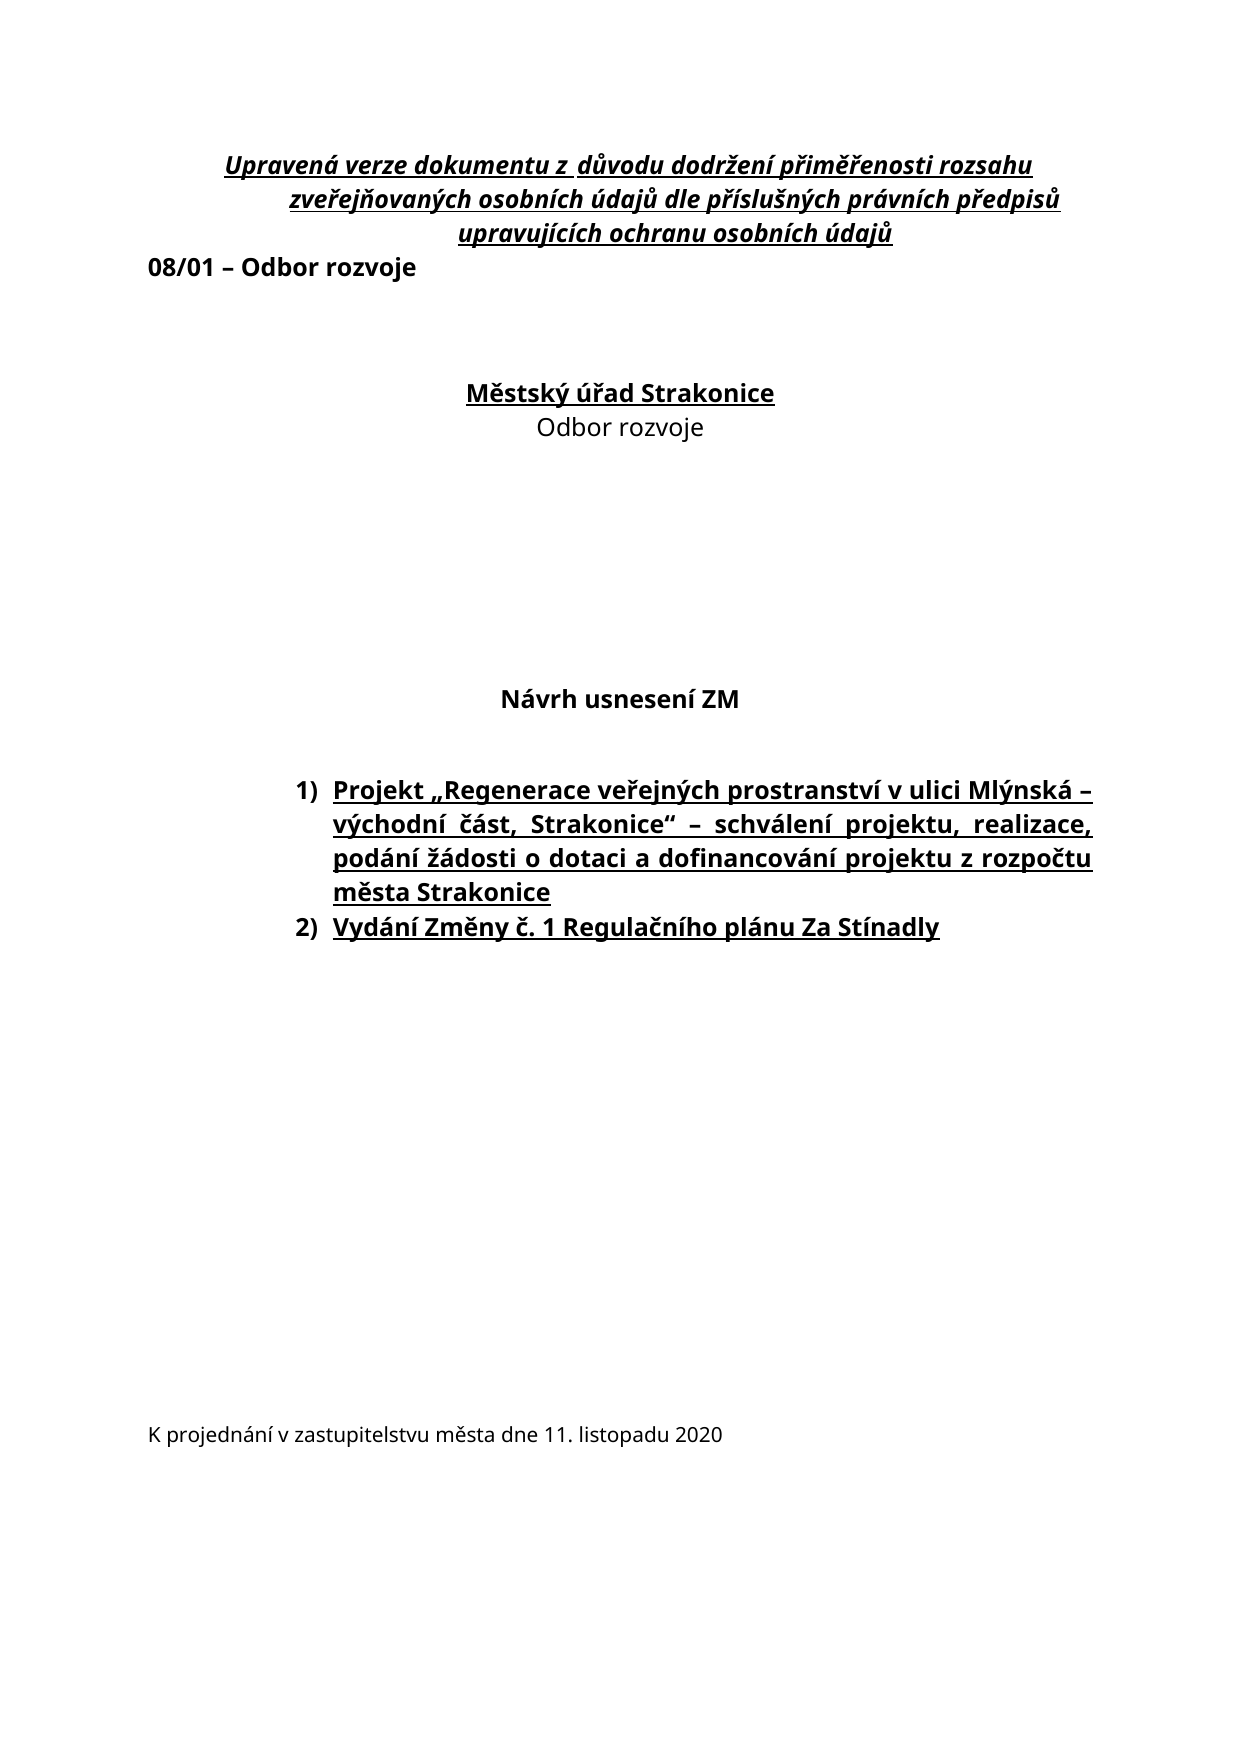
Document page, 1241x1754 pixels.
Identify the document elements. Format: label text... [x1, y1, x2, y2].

text Návrh usnesení ZM [148, 682, 1093, 716]
text Odbor rozvoje [148, 409, 1093, 443]
list Vydání Změny č. 1 Regulačního plánu Za Stínadly [295, 909, 1093, 943]
text Upravená verze dokumentu z důvodu dodržení přiměřenosti rozsahu zveřejňovaných osobních údajů dle příslušných právních předpisů upravujících ochranu osobních údajů [148, 148, 1093, 250]
list Projekt „Regenerace veřejných prostranství v ulici Mlýnská – východní část, Strakonice“ – schválení projektu, realizace, podání žádosti o dotaci a dofinancování projektu z rozpočtu města Strakonice [295, 773, 1093, 909]
text K projednání v zastupitelstvu města dne 11. listopadu 2020 [148, 1420, 1093, 1448]
text Městský úřad Strakonice [148, 375, 1093, 409]
subtitle 08/01 – Odbor rozvoje [148, 250, 1093, 284]
